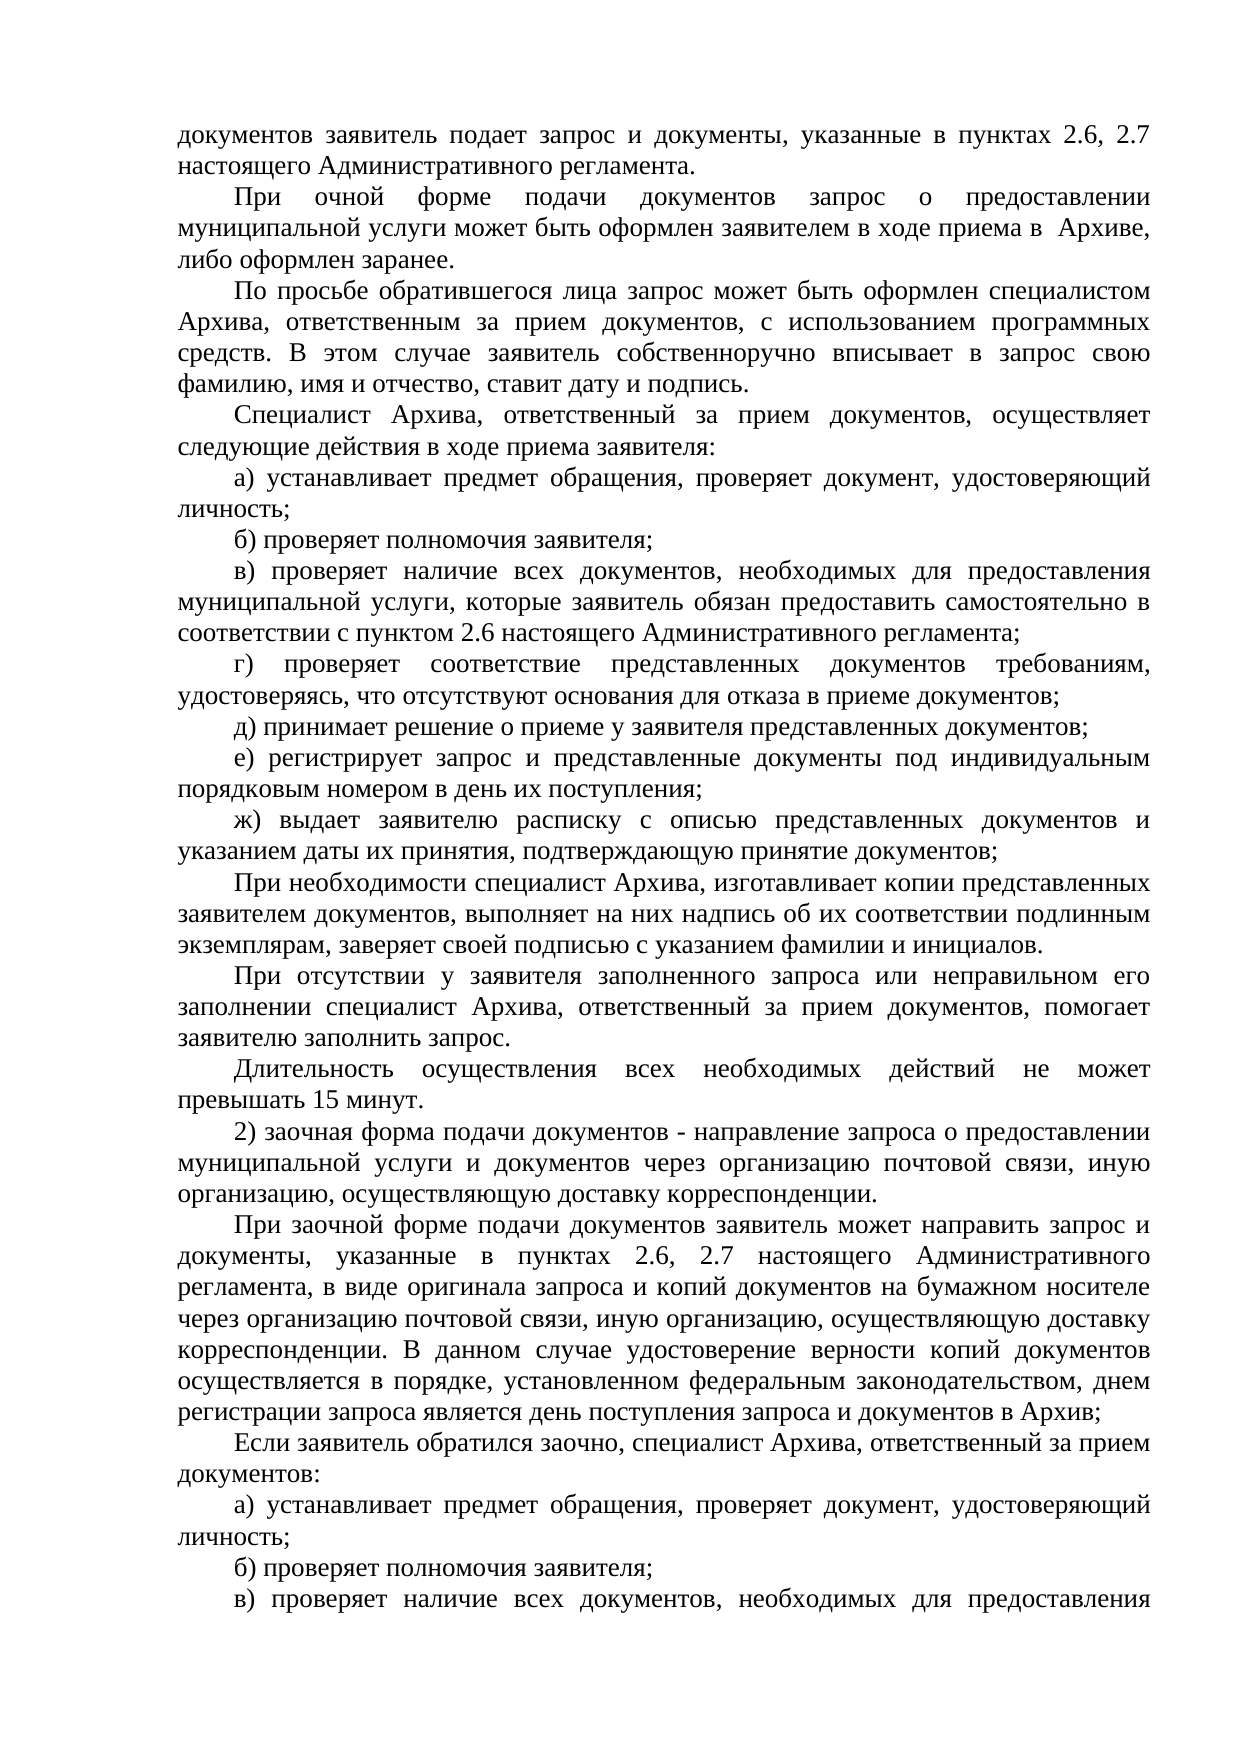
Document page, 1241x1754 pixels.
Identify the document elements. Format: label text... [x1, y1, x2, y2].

text е) регистрирует запрос и представленные документы под индивидуальным порядковым номером в день их поступления; [177, 741, 1152, 803]
text ж) выдает заявителю расписку с описью представленных документов и указанием даты их принятия, подтверждающую принятие документов; [177, 803, 1152, 866]
text д) принимает решение о приеме у заявителя представленных документов; [177, 710, 1152, 741]
text а) устанавливает предмет обращения, проверяет документ, удостоверяющий личность; [177, 461, 1152, 523]
text При отсутствии у заявителя заполненного запроса или неправильном его заполнении специалист Архива, ответственный за прием документов, помогает заявителю заполнить запрос. [177, 959, 1152, 1052]
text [177, 118, 1152, 180]
text Если заявитель обратился заочно, специалист Архива, ответственный за прием документов: [177, 1426, 1152, 1488]
text г) проверяет соответствие представленных документов требованиям, удостоверяясь, что отсутствуют основания для отказа в приеме документов; [177, 648, 1152, 710]
text При необходимости специалист Архива, изготавливает копии представленных заявителем документов, выполняет на них надпись об их соответствии подлинным экземплярам, заверяет своей подписью с указанием фамилии и инициалов. [177, 866, 1152, 959]
text Длительность осуществления всех необходимых действий не может превышать 15 минут. [177, 1052, 1152, 1115]
text б) проверяет полномочия заявителя; [177, 523, 1152, 554]
text б) проверяет полномочия заявителя; [177, 1551, 1152, 1582]
text При заочной форме подачи документов заявитель может направить запрос и документы, указанные в пунктах 2.6, 2.7 настоящего Административного регламента, в виде оригинала запроса и копий документов на бумажном носителе через организацию почтовой связи, иную организацию, осуществляющую доставку корреспонденции. В данном случае удостоверение верности копий документов осуществляется в порядке, установленном федеральным законодательством, днем регистрации запроса является день поступления запроса и документов в Архив; [177, 1208, 1152, 1426]
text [177, 1582, 1152, 1613]
text Специалист Архива, ответственный за прием документов, осуществляет следующие действия в ходе приема заявителя: [177, 398, 1152, 461]
text а) устанавливает предмет обращения, проверяет документ, удостоверяющий личность; [177, 1488, 1152, 1551]
text 2) заочная форма подачи документов - направление запроса о предоставлении муниципальной услуги и документов через организацию почтовой связи, иную организацию, осуществляющую доставку корреспонденции. [177, 1115, 1152, 1208]
text По просьбе обратившегося лица запрос может быть оформлен специалистом Архива, ответственным за прием документов, с использованием программных средств. В этом случае заявитель собственноручно вписывает в запрос свою фамилию, имя и отчество, ставит дату и подпись. [177, 274, 1152, 398]
text При очной форме подачи документов запрос о предоставлении муниципальной услуги может быть оформлен заявителем в ходе приема в Архиве, либо оформлен заранее. [177, 180, 1152, 274]
